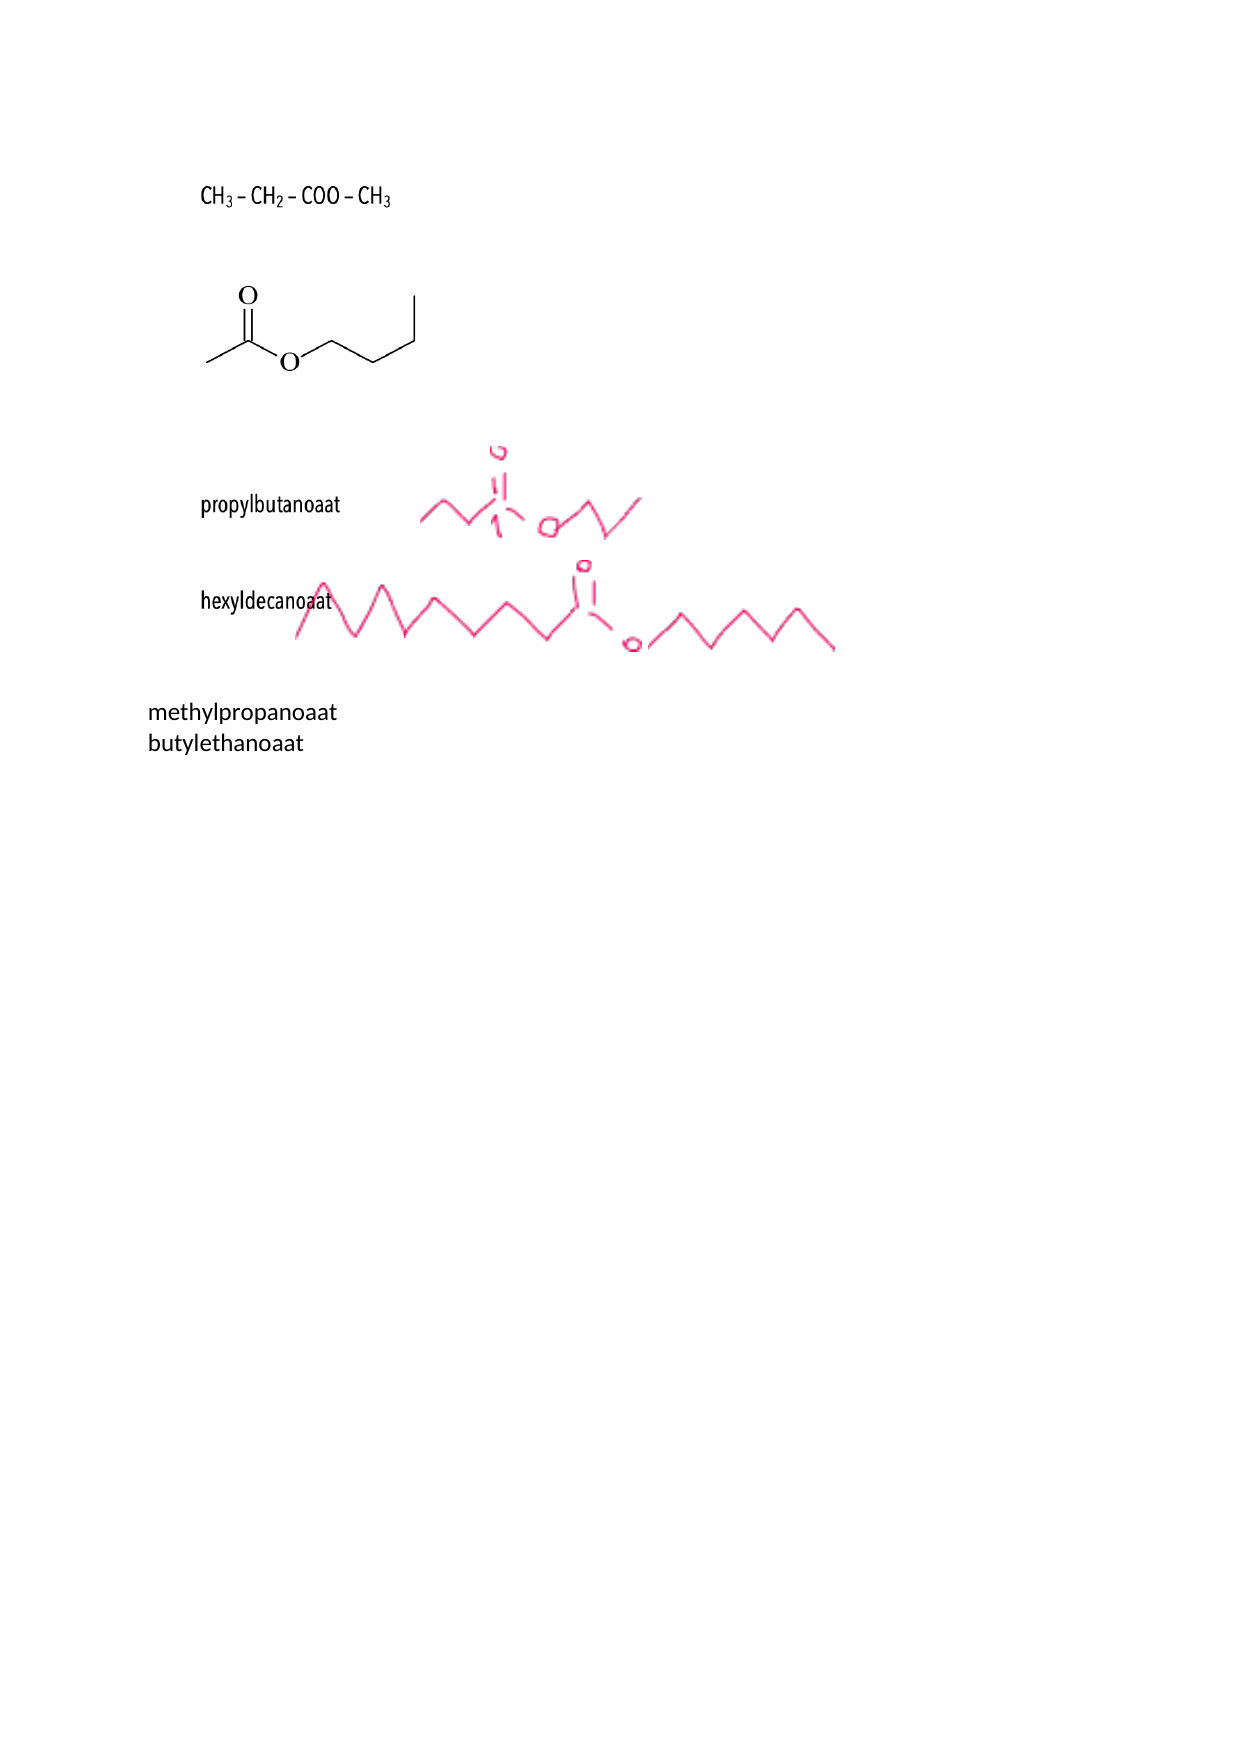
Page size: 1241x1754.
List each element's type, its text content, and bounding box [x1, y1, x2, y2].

picture [147, 147, 642, 697]
text butylethanoaat [148, 727, 1093, 758]
text methylpropanoaat [148, 697, 1093, 727]
picture [648, 607, 835, 652]
